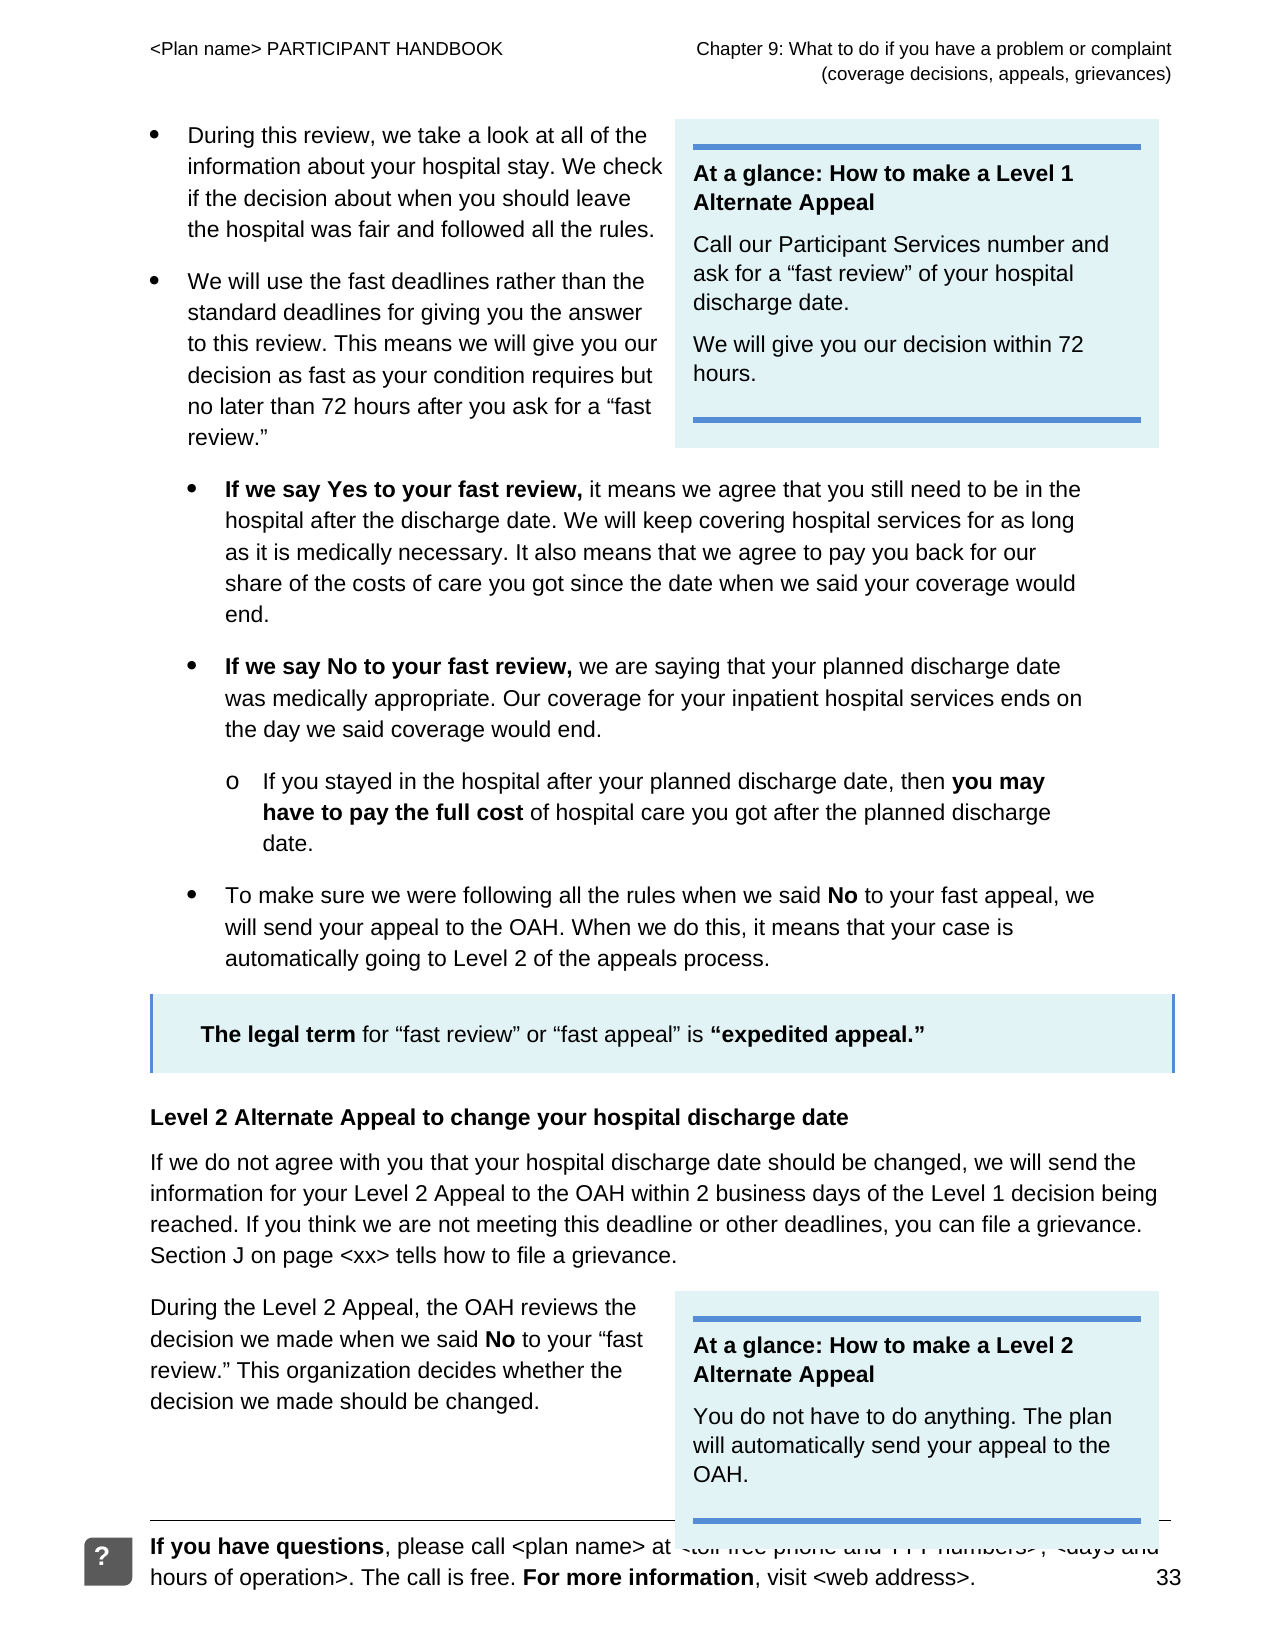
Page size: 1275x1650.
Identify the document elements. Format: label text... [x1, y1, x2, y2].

list To make sure we were following all the rules when we said No to your fast appeal, we will send your appeal to the OAH. When we do this, it means that your case is automatically going to Level 2 of the appeals process. [187, 879, 1096, 973]
text During the Level 2 Appeal, the OAH reviews the decision we made when we said No to your “fast review.” This organization decides whether the decision we made should be changed. [150, 1291, 675, 1416]
list If we say Yes to your fast review, it means we agree that you still need to be in the hospital after the discharge date. We will keep covering hospital services for as long as it is medically necessary. It also means that we agree to pay you back for our share of the costs of care you got since the date when we said your coverage would end. [187, 473, 1096, 629]
list We will use the fast deadlines rather than the standard deadlines for giving you the answer to this review. This means we will give you our decision as fast as your condition requires but no later than 72 hours after you ask for a “fast review.” [150, 264, 1096, 452]
list During this review, we take a look at all of the information about your hospital stay. We check if the decision about when you should leave the hospital was fair and followed all the rules. [150, 118, 687, 243]
table_header At a glance: How to make a Level 1 Alternate Appeal Call our Participant Services number and ask for a “fast review” of your hospital discharge date. We will give you our decision within 72 hours. [688, 131, 1146, 435]
list If you stayed in the hospital after your planned discharge date, then you may have to pay the full cost of hospital care you got after the planned discharge date. [225, 764, 1096, 858]
list If we say No to your fast review, we are saying that your planned discharge date was medically appropriate. Our coverage for your inpatient hospital services ends on the day we said coverage would end. [187, 650, 1096, 743]
table_header The legal term for “fast review” or “fast appeal” is “expedited appeal.” [153, 997, 1172, 1069]
table_header At a glance: How to make a Level 2 Alternate Appeal You do not have to do anything. The plan will automatically send your appeal to the OAH. [688, 1303, 1146, 1537]
text If we do not agree with you that your hospital discharge date should be changed, we will send the information for your Level 2 Appeal to the OAH within 2 business days of the Level 1 decision being reached. If you think we are not meeting this deadline or other deadlines, you can file a grievance. Section J on page <xx> tells how to file a grievance. [150, 1145, 1171, 1270]
subtitle Level 2 Alternate Appeal to change your hospital discharge date [150, 1099, 1096, 1132]
